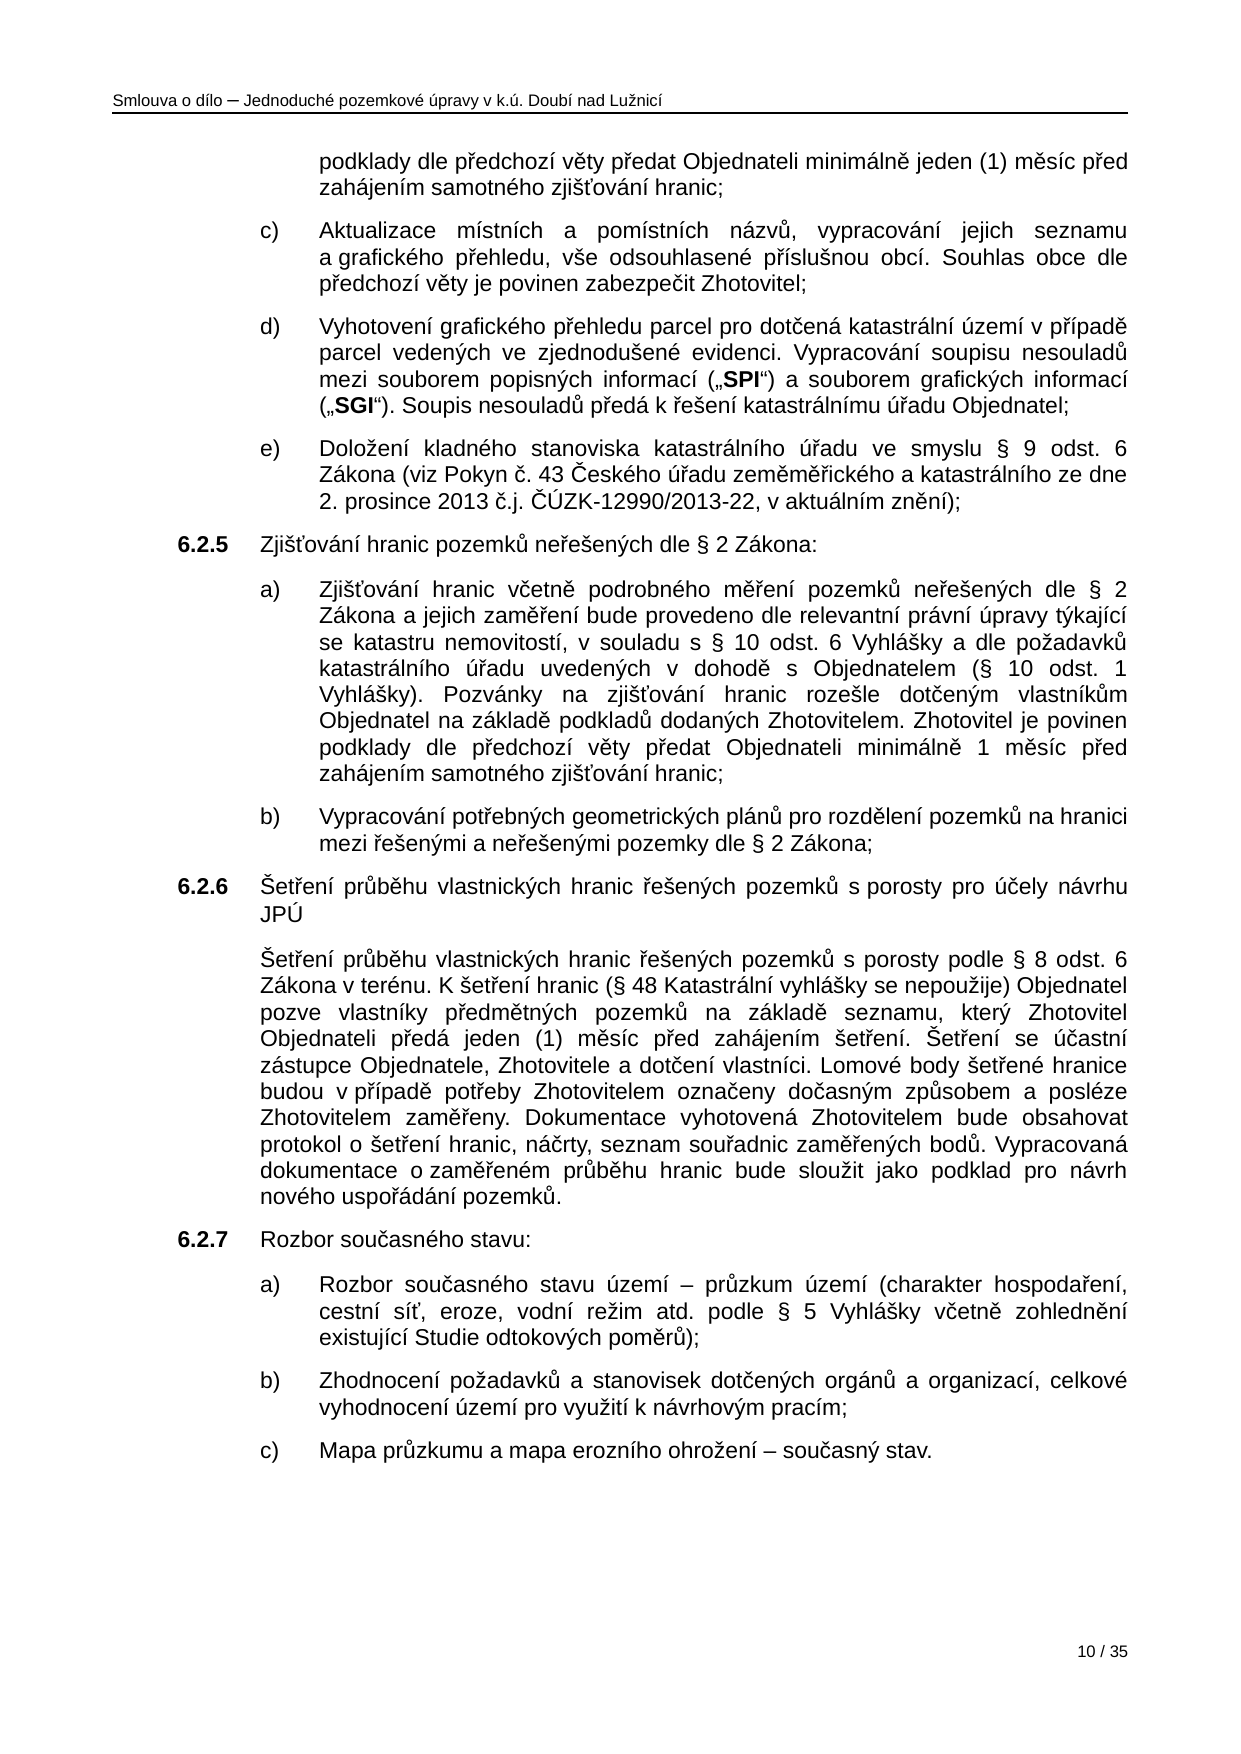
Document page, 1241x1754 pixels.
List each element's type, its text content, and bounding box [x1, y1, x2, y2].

list Zhodnocení požadavků a stanovisek dotčených orgánů a organizací, celkové vyhodnocení území pro využití k návrhovým pracím; [260, 1367, 1128, 1420]
list Zjišťování hranic včetně podrobného měření pozemků neřešených dle § 2 Zákona a jejich zaměření bude provedeno dle relevantní právní úpravy týkající se katastru nemovitostí, v souladu s § 10 odst. 6 Vyhlášky a dle požadavků katastrálního úřadu uvedených v dohodě s Objednatelem (§ 10 odst. 1 Vyhlášky). Pozvánky na zjišťování hranic rozešle dotčeným vlastníkům Objednatel na základě podkladů dodaných Zhotovitelem. Zhotovitel je povinen podklady dle předchozí věty předat Objednateli minimálně 1 měsíc před zahájením samotného zjišťování hranic; [260, 576, 1128, 787]
list Vyhotovení grafického přehledu parcel pro dotčená katastrální území v případě parcel vedených ve zjednodušené evidenci. Vypracování soupisu nesouladů mezi souborem popisných informací („SPI“) a souborem grafických informací („SGI“). Soupis nesouladů předá k řešení katastrálnímu úřadu Objednatel; [260, 313, 1128, 418]
list Aktualizace místních a pomístních názvů, vypracování jejich seznamu a grafického přehledu, vše odsouhlasené příslušnou obcí. Souhlas obce dle předchozí věty je povinen zabezpečit Zhotovitel; [260, 217, 1128, 296]
list Rozbor současného stavu území – průzkum území (charakter hospodaření, cestní síť, eroze, vodní režim atd. podle § 5 Vyhlášky včetně zohlednění existující Studie odtokových poměrů); [260, 1271, 1128, 1351]
text Zjišťování hranic pozemků neřešených dle § 2 Zákona: [177, 531, 1128, 557]
list Šetření průběhu vlastnických hranic řešených pozemků s porosty podle § 8 odst. 6 Zákona v terénu. K šetření hranic (§ 48 Katastrální vyhlášky se nepoužije) Objednatel pozve vlastníky předmětných pozemků na základě seznamu, který Zhotovitel Objednateli předá jeden (1) měsíc před zahájením šetření. Šetření se účastní zástupce Objednatele, Zhotovitele a dotčení vlastníci. Lomové body šetřené hranice budou v případě potřeby Zhotovitelem označeny dočasným způsobem a posléze Zhotovitelem zaměřeny. Dokumentace vyhotovená Zhotovitelem bude obsahovat protokol o šetření hranic, náčrty, seznam souřadnic zaměřených bodů. Vypracovaná dokumentace o zaměřeném průběhu hranic bude sloužit jako podklad pro návrh nového uspořádání pozemků. [260, 946, 1128, 1210]
list Vypracování potřebných geometrických plánů pro rozdělení pozemků na hranici mezi řešenými a neřešenými pozemky dle § 2 Zákona; [260, 803, 1128, 856]
text Šetření průběhu vlastnických hranic řešených pozemků s porosty pro účely návrhu JPÚ [177, 873, 1128, 927]
text Rozbor současného stavu: [177, 1226, 1128, 1253]
list Mapa průzkumu a mapa erozního ohrožení – současný stav. [260, 1437, 1128, 1463]
list Doložení kladného stanoviska katastrálního úřadu ve smyslu § 9 odst. 6 Zákona (viz Pokyn č. 43 Českého úřadu zeměměřického a katastrálního ze dne 2. prosince 2013 č.j. ČÚZK-12990/2013-22, v aktuálním znění); [260, 435, 1128, 514]
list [260, 148, 1128, 200]
